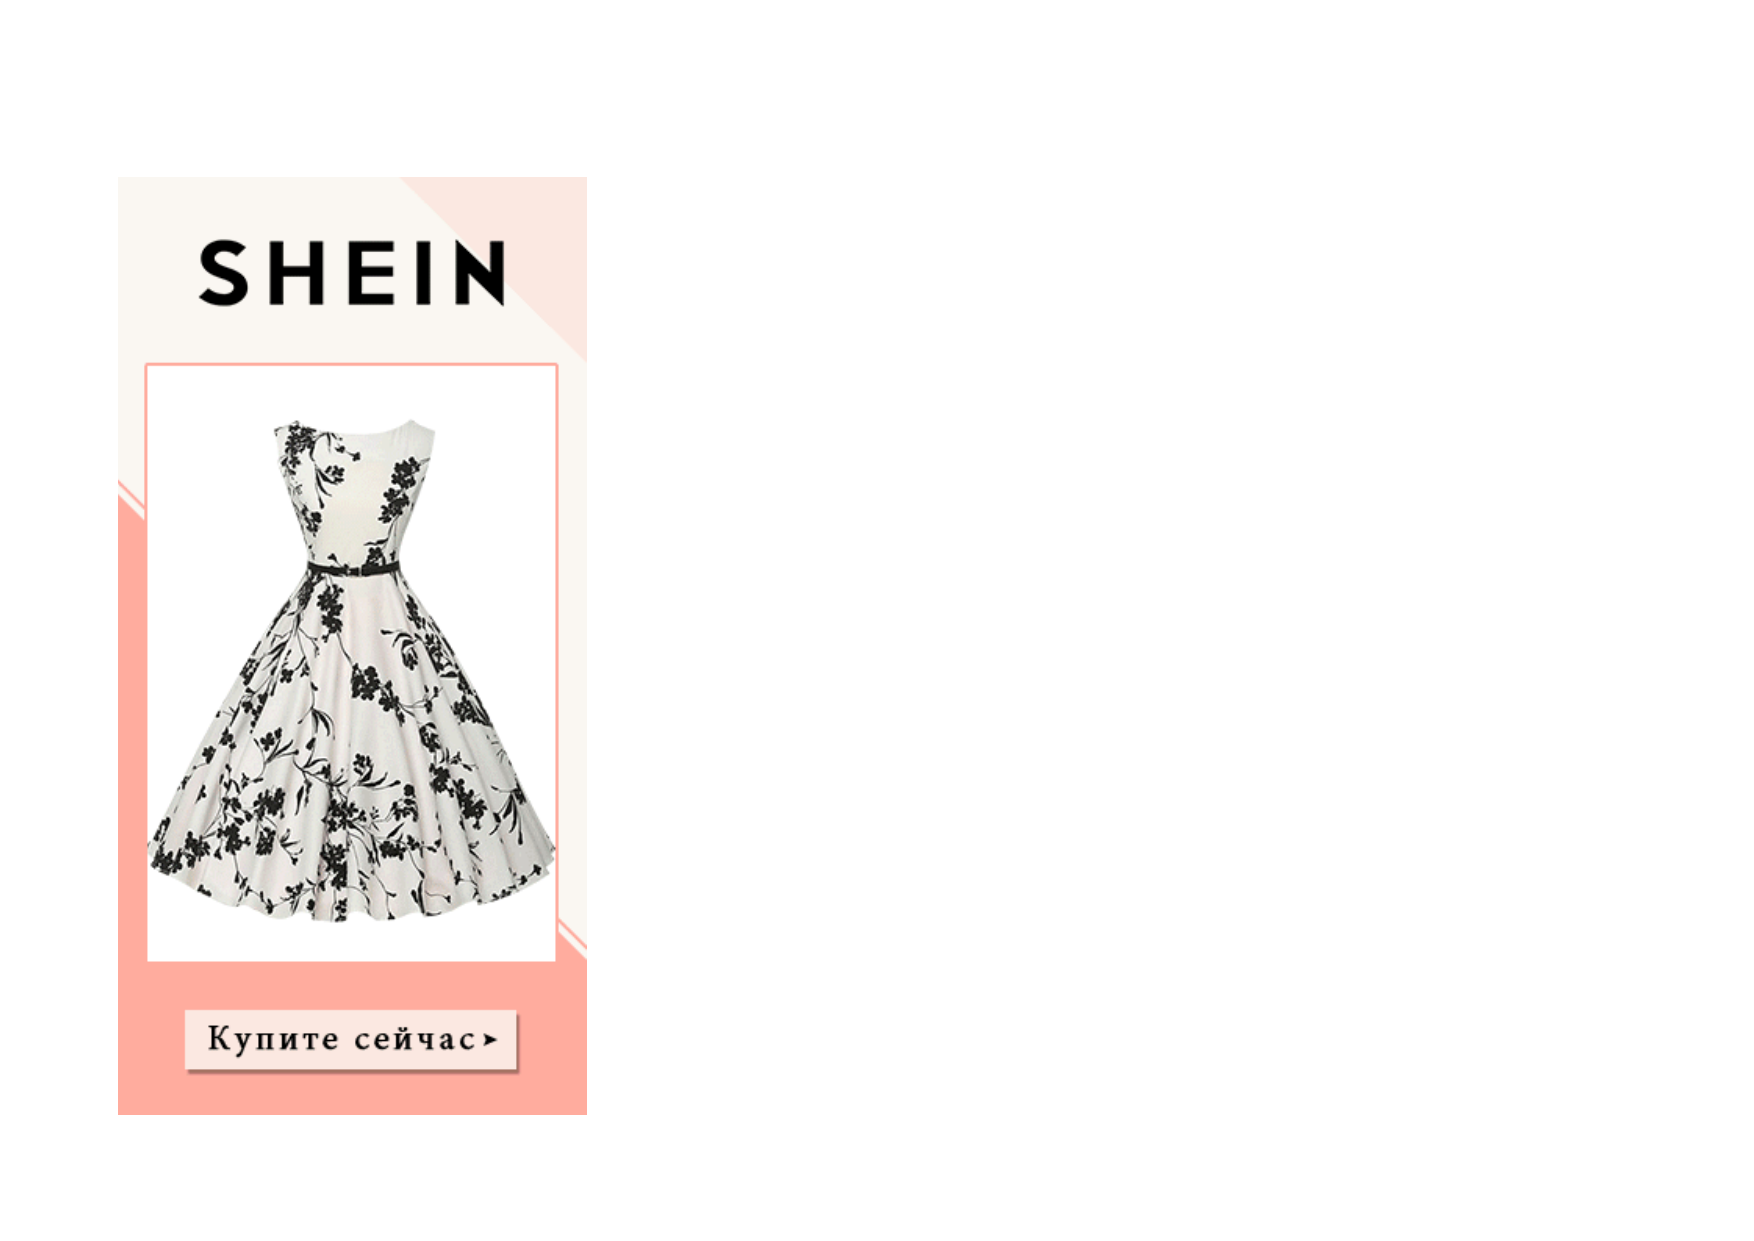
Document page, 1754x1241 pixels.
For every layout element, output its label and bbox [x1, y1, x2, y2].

picture [118, 177, 587, 1115]
